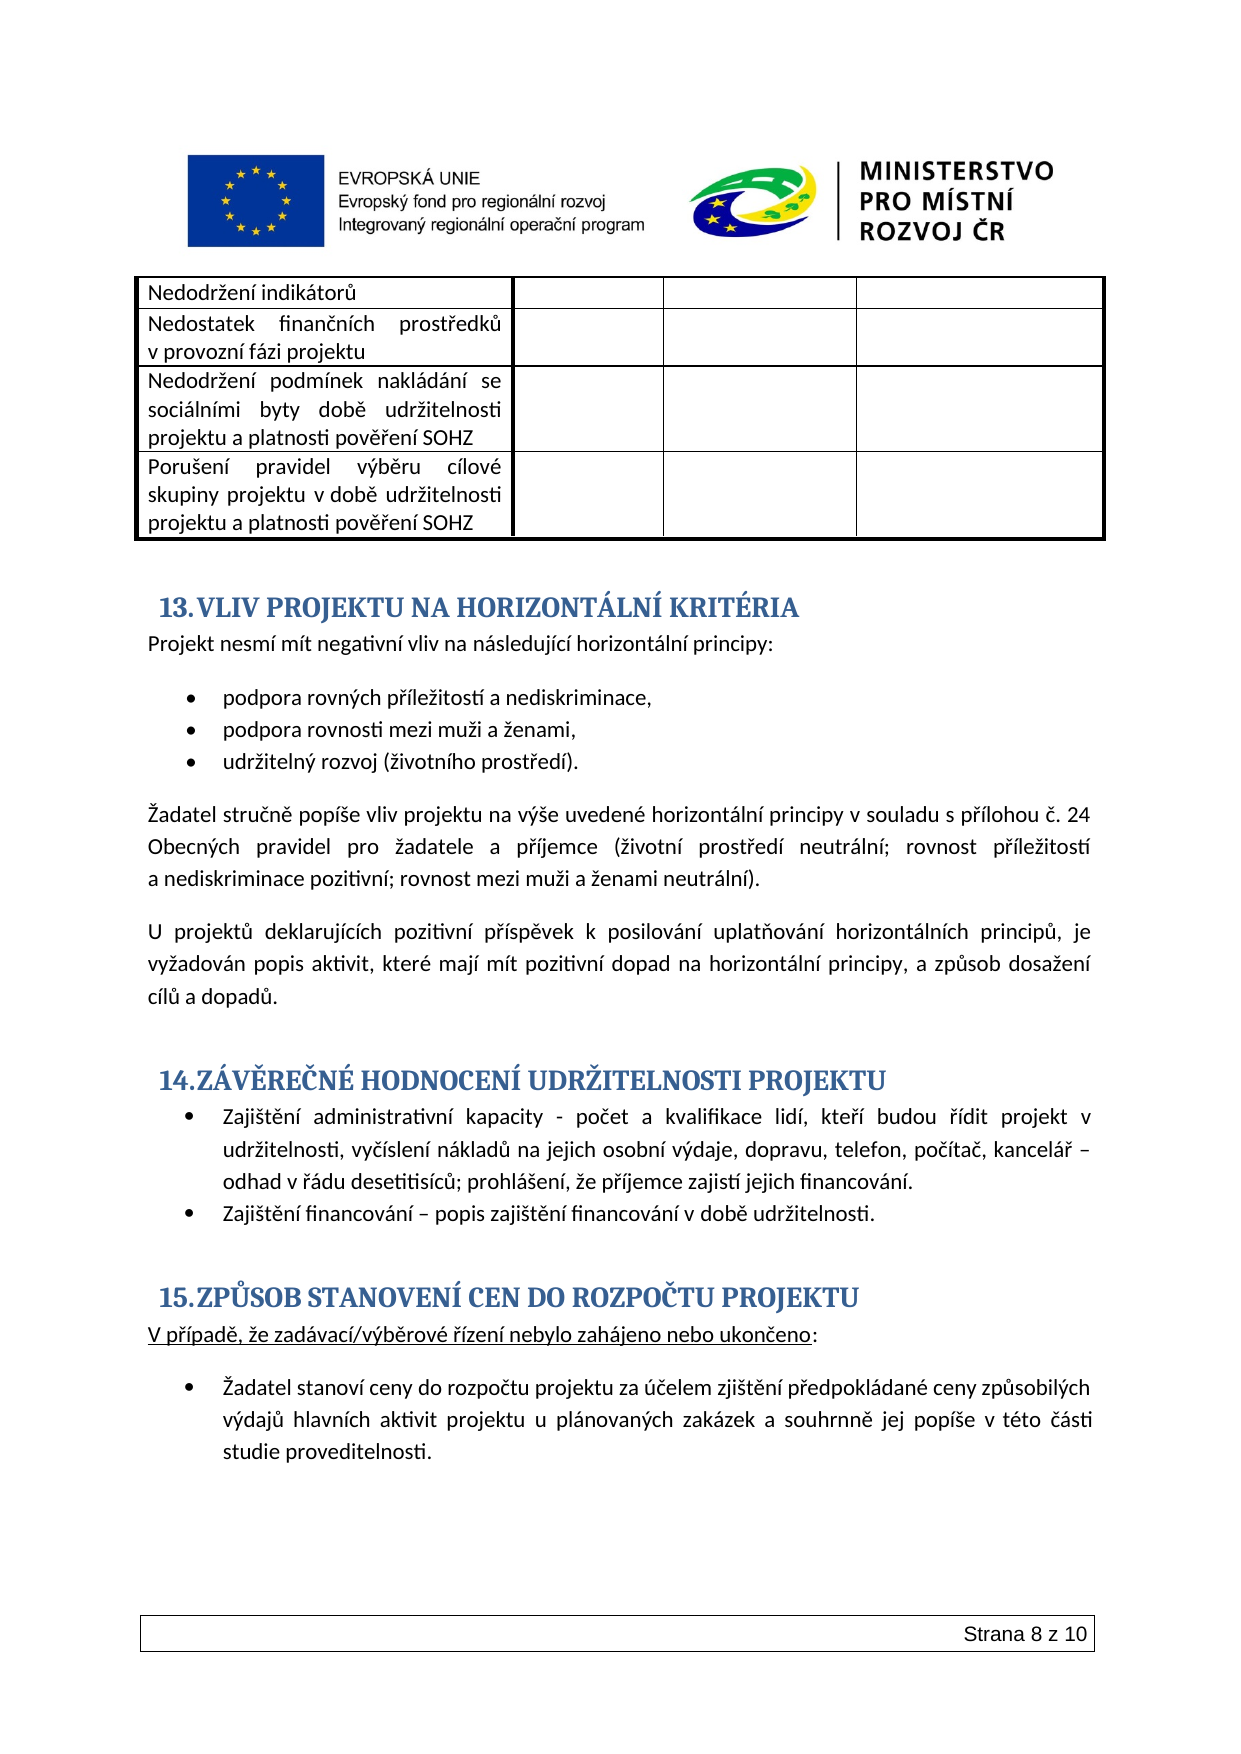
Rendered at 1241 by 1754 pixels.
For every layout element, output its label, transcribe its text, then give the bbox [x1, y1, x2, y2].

list udržitelný rozvoj (životního prostředí). [185, 747, 1093, 775]
table_cell [857, 452, 1102, 536]
table_cell [857, 278, 1102, 307]
table_cell [664, 367, 856, 451]
table_cell Nedostatek finančních prostředků v provozní fázi projektu [139, 309, 511, 365]
list Žadatel stanoví ceny do rozpočtu projektu za účelem zjištění předpokládané ceny způsobilých výdajů hlavních aktivit projektu u plánovaných zakázek a souhrnně jej popíše v této části studie proveditelnosti. [185, 1373, 1093, 1465]
picture [157, 123, 1083, 276]
text Žadatel stručně popíše vliv projektu na výše uvedené horizontální principy v souladu s přílohou č. 24 Obecných pravidel pro žadatele a příjemce (životní prostředí neutrální; rovnost příležitostí a nediskriminace pozitivní; rovnost mezi muži a ženami neutrální). [148, 800, 1093, 892]
subtitle Závěrečné Hodnocení udržitelnosti projektu [159, 1064, 1093, 1097]
subtitle ZPŮSOB STANOVENÍ CEN do rozpočtu projektu [159, 1281, 1093, 1315]
table_cell [515, 309, 663, 365]
table_cell [515, 278, 663, 307]
table_cell [664, 452, 856, 536]
table_cell [664, 309, 856, 365]
list Zajištění financování – popis zajištění financování v době udržitelnosti. [185, 1199, 1093, 1227]
table_cell [515, 367, 663, 451]
list podpora rovných příležitostí a nediskriminace, [185, 683, 1093, 711]
text U projektů deklarujících pozitivní příspěvek k posilování uplatňování horizontálních principů, je vyžadován popis aktivit, které mají mít pozitivní dopad na horizontální principy, a způsob dosažení cílů a dopadů. [148, 917, 1093, 1010]
table_cell Nedodržení indikátorů [139, 278, 511, 307]
table_cell [857, 367, 1102, 451]
table_cell Porušení pravidel výběru cílové skupiny projektu v době udržitelnosti projektu a platnosti pověření SOHZ [139, 452, 511, 536]
table_cell Nedodržení podmínek nakládání se sociálními byty době udržitelnosti projektu a platnosti pověření SOHZ [139, 367, 511, 451]
table_cell [515, 452, 663, 536]
list podpora rovnosti mezi muži a ženami, [185, 715, 1093, 743]
text Projekt nesmí mít negativní vliv na následující horizontální principy: [148, 629, 1093, 658]
text V případě, že zadávací/výběrové řízení nebylo zahájeno nebo ukončeno: [148, 1320, 1093, 1348]
table_cell [664, 278, 856, 307]
subtitle Vliv projektu na horizontální kritéria [159, 591, 1093, 624]
table_cell [857, 309, 1102, 365]
list Zajištění administrativní kapacity - počet a kvalifikace lidí, kteří budou řídit projekt v udržitelnosti, vyčíslení nákladů na jejich osobní výdaje, dopravu, telefon, počítač, kancelář – odhad v řádu desetitisíců; prohlášení, že příjemce zajistí jejich financování. [185, 1102, 1093, 1195]
